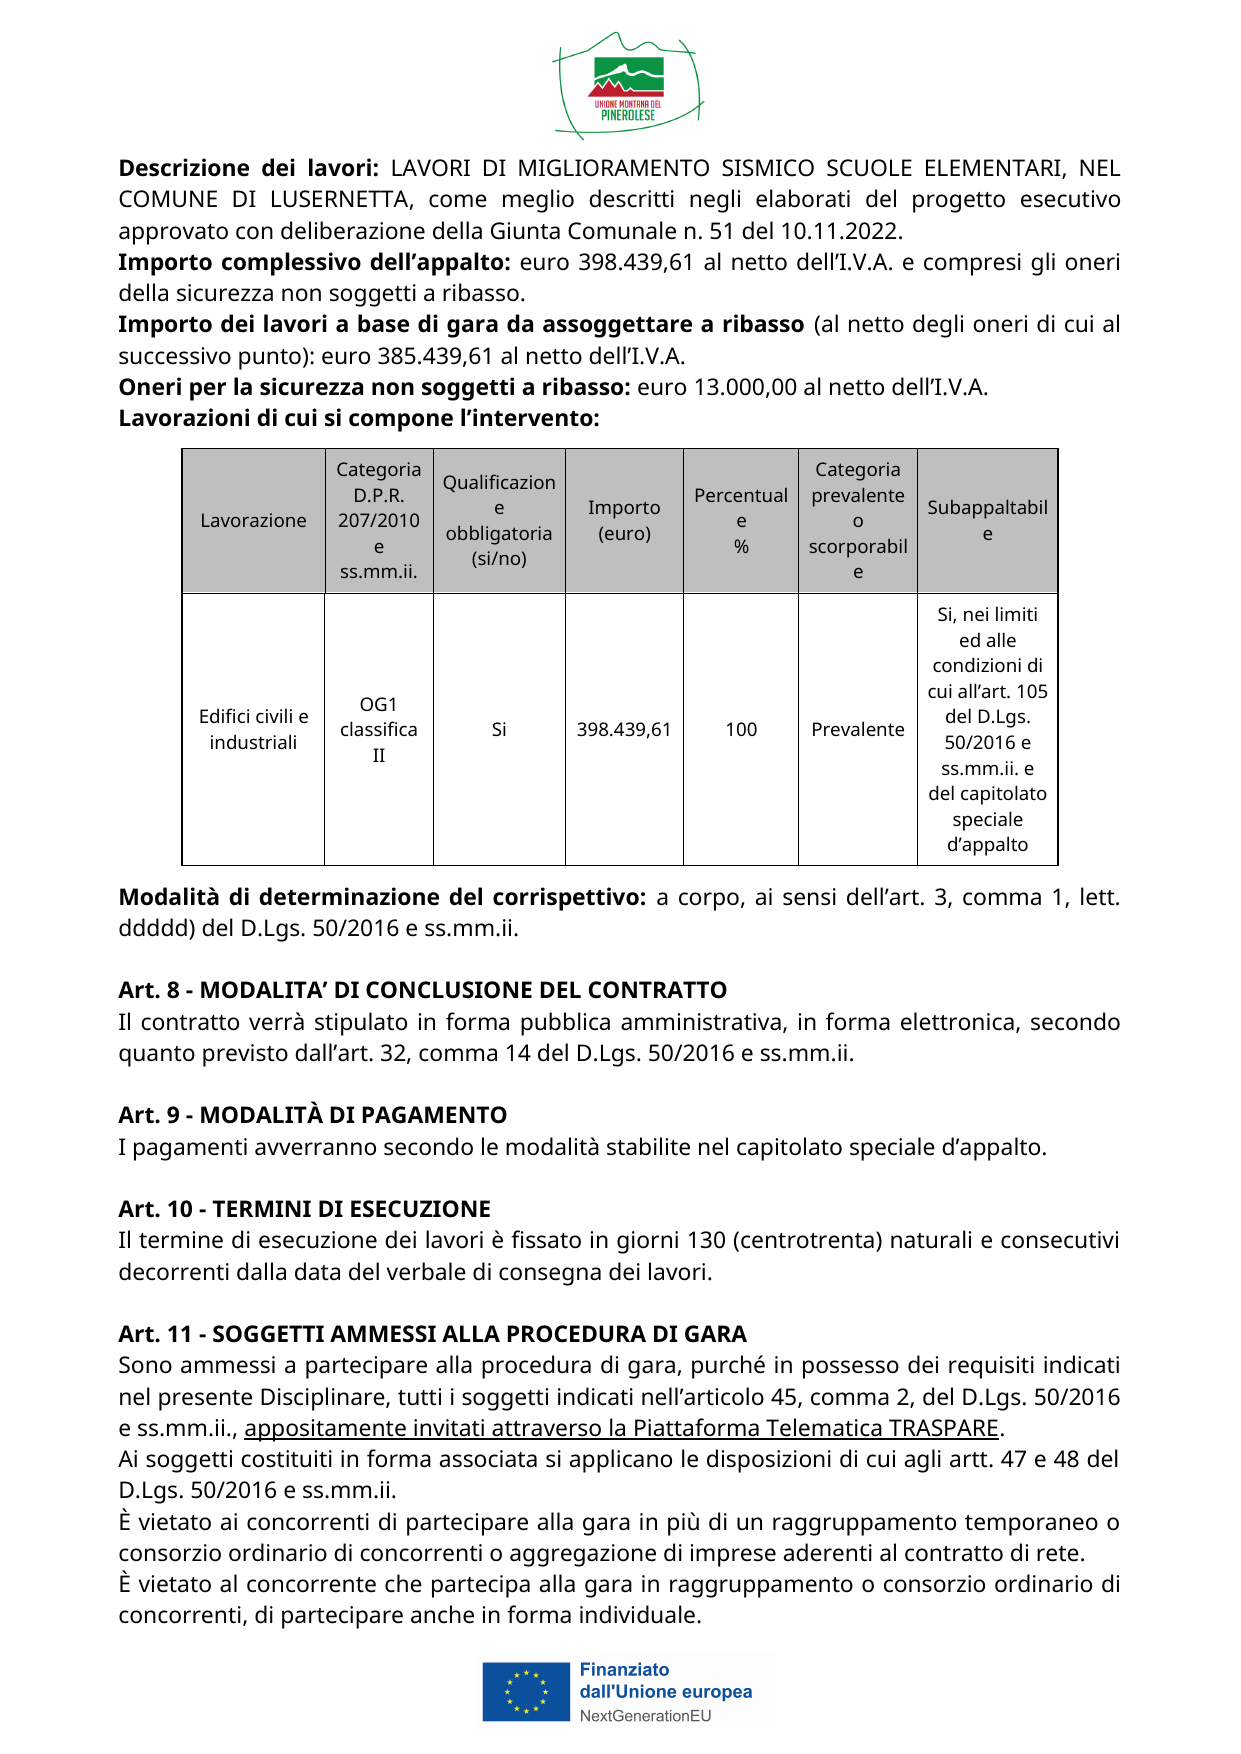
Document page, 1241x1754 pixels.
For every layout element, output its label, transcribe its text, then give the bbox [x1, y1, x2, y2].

text Art. 10 - TERMINI DI ESECUZIONE [118, 1193, 1122, 1224]
table_cell OG1 classifica II [325, 594, 433, 865]
text Oneri per la sicurezza non soggetti a ribasso: euro 13.000,00 al netto dell’I.V.A. [118, 371, 1122, 402]
table_header Categoria D.P.R. 207/2010 e ss.mm.ii. [326, 449, 433, 592]
text Importo dei lavori a base di gara da assoggettare a ribasso (al netto degli oneri di cui al successivo punto): euro 385.439,61 al netto dell’I.V.A. [118, 308, 1122, 371]
table_cell Edifici civili e industriali [183, 594, 324, 865]
text Sono ammessi a partecipare alla procedura di gara, purché in possesso dei requisiti indicati nel presente Disciplinare, tutti i soggetti indicati nell’articolo 45, comma 2, del D.Lgs. 50/2016 e ss.mm.ii., appositamente invitati attraverso la Piattaforma Telematica TRASPARE. [118, 1349, 1122, 1443]
table_cell Prevalente [799, 594, 917, 865]
text Modalità di determinazione del corrispettivo: a corpo, ai sensi dell’art. 3, comma 1, lett. ddddd) del D.Lgs. 50/2016 e ss.mm.ii. [118, 881, 1122, 943]
text È vietato al concorrente che partecipa alla gara in raggruppamento o consorzio ordinario di concorrenti, di partecipare anche in forma individuale. [118, 1568, 1122, 1631]
table_header Lavorazione [183, 449, 325, 592]
text Art. 8 - MODALITA’ DI CONCLUSIONE DEL CONTRATTO [118, 974, 1122, 1006]
table_header Categoria prevalente o scorporabile [799, 449, 917, 592]
table_cell 100 [684, 594, 798, 865]
text Art. 9 - MODALITà DI PAGAMENTO [118, 1099, 1122, 1131]
text Importo complessivo dell’appalto: euro 398.439,61 al netto dell’I.V.A. e compresi gli oneri della sicurezza non soggetti a ribasso. [118, 246, 1122, 308]
text Ai soggetti costituiti in forma associata si applicano le disposizioni di cui agli artt. 47 e 48 del D.Lgs. 50/2016 e ss.mm.ii. [118, 1443, 1122, 1506]
table_header Qualificazione obbligatoria (si/no) [434, 449, 565, 592]
table_cell Si, nei limiti ed alle condizioni di cui all’art. 105 del D.Lgs. 50/2016 e ss.mm.ii. e del capitolato speciale d’appalto [918, 594, 1057, 865]
text Il termine di esecuzione dei lavori è fissato in giorni 130 (centrotrenta) naturali e consecutivi decorrenti dalla data del verbale di consegna dei lavori. [118, 1224, 1122, 1287]
table_header Percentuale % [684, 449, 798, 592]
picture [476, 1653, 776, 1729]
table_cell Si [434, 594, 565, 865]
table_header Importo (euro) [566, 449, 683, 592]
text È vietato ai concorrenti di partecipare alla gara in più di un raggruppamento temporaneo o consorzio ordinario di concorrenti o aggregazione di imprese aderenti al contratto di rete. [118, 1506, 1122, 1568]
table_cell 398.439,61 [566, 594, 683, 865]
text I pagamenti avverranno secondo le modalità stabilite nel capitolato speciale d’appalto. [118, 1131, 1122, 1162]
text Il contratto verrà stipulato in forma pubblica amministrativa, in forma elettronica, secondo quanto previsto dall’art. 32, comma 14 del D.Lgs. 50/2016 e ss.mm.ii. [118, 1006, 1122, 1068]
text Lavorazioni di cui si compone l’intervento: [118, 402, 1122, 433]
text Art. 11 - SOGGETTI AMMESSI ALLA PROCEDURA DI GARA [118, 1318, 1122, 1349]
text Descrizione dei lavori: LAVORI DI MIGLIORAMENTO SISMICO SCUOLE ELEMENTARI, NEL COMUNE DI LUSERNETTA, come meglio descritti negli elaborati del progetto esecutivo approvato con deliberazione della Giunta Comunale n. 51 del 10.11.2022. [118, 152, 1122, 246]
table_header Subappaltabile [918, 449, 1057, 592]
